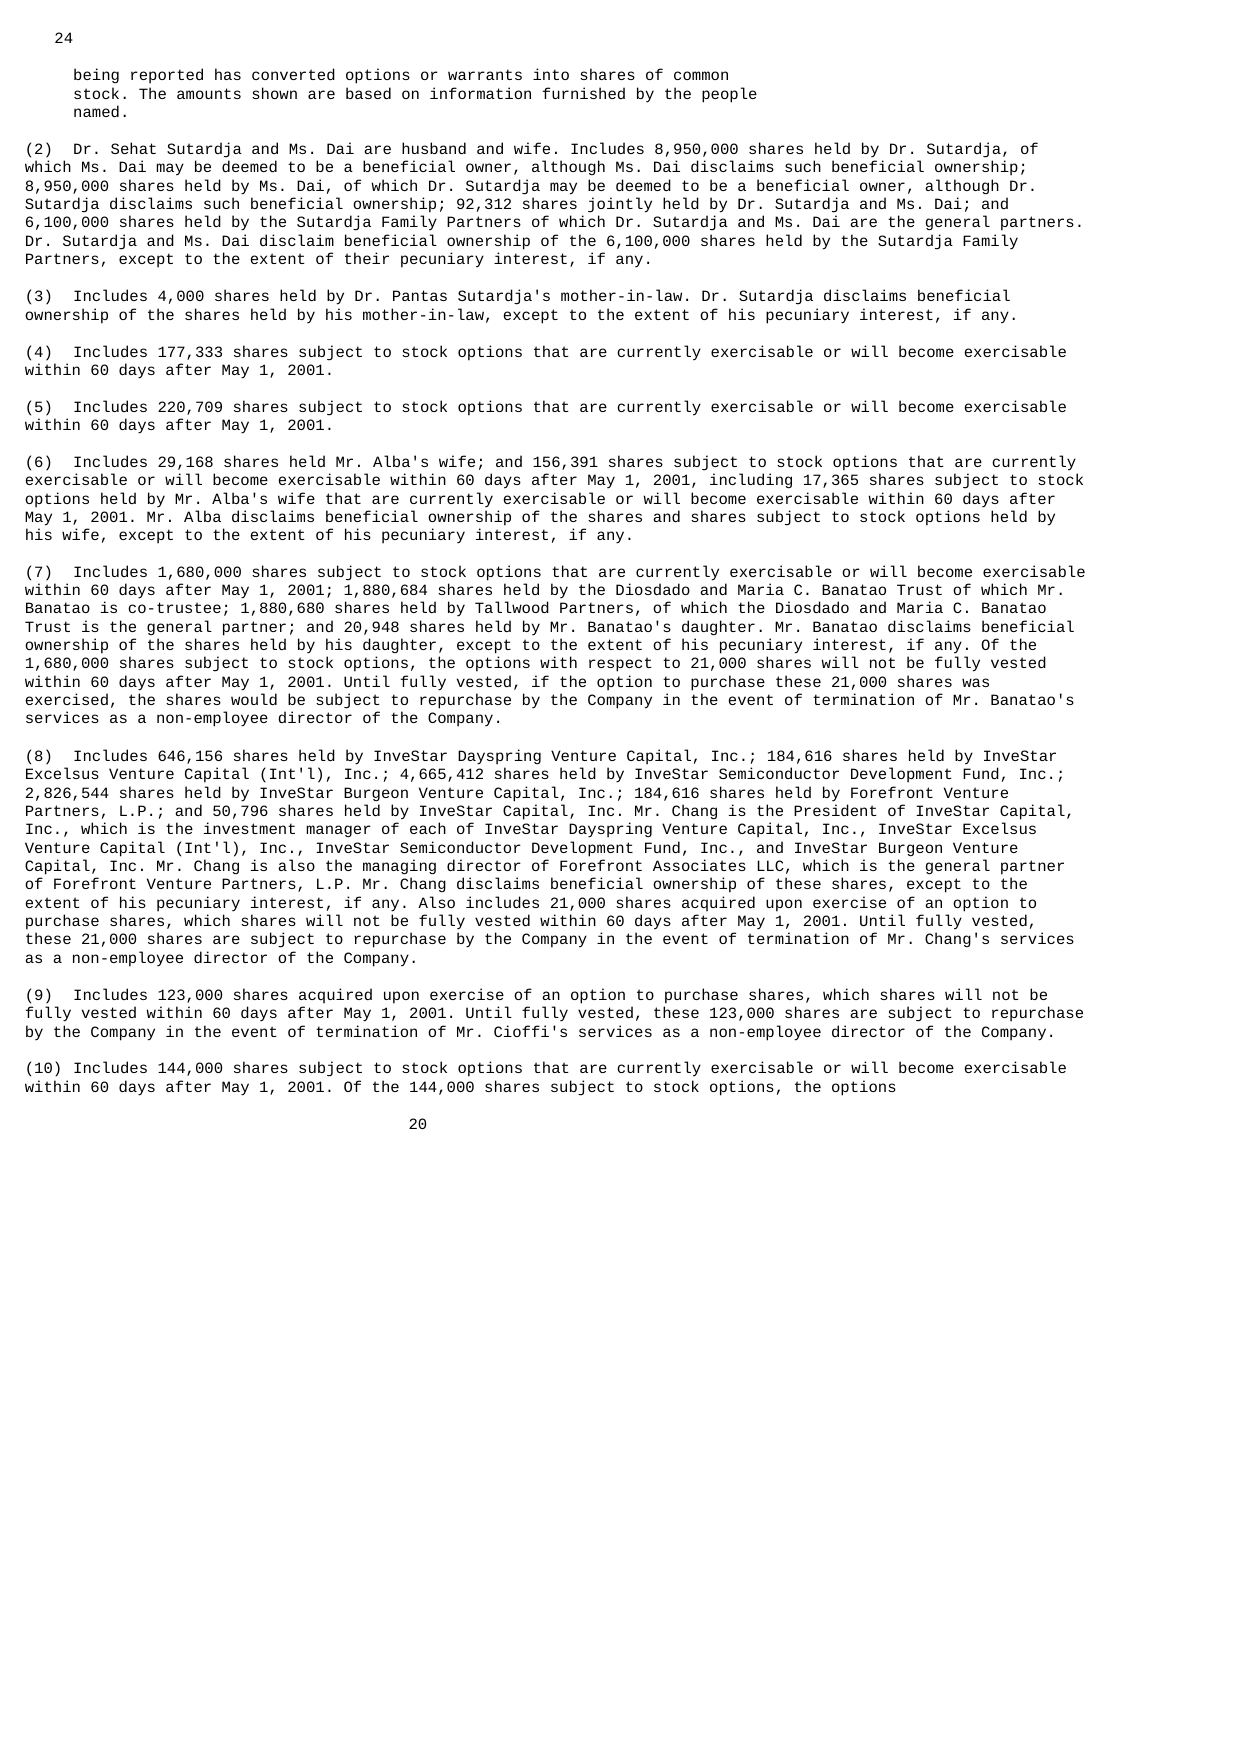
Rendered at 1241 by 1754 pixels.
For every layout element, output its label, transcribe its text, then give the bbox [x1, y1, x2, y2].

list Includes 177,333 shares subject to stock options that are currently exercisable or will become exercisable within 60 days after May 1, 2001. [24, 344, 1090, 380]
list Includes 123,000 shares acquired upon exercise of an option to purchase shares, which shares will not be fully vested within 60 days after May 1, 2001. Until fully vested, these 123,000 shares are subject to repurchase by the Company in the event of termination of Mr. Cioffi's services as a non-employee director of the Company. [24, 987, 1090, 1042]
list Includes 220,709 shares subject to stock options that are currently exercisable or will become exercisable within 60 days after May 1, 2001. [24, 399, 1090, 435]
list Includes 646,156 shares held by InveStar Dayspring Venture Capital, Inc.; 184,616 shares held by InveStar Excelsus Venture Capital (Int'l), Inc.; 4,665,412 shares held by InveStar Semiconductor Development Fund, Inc.; 2,826,544 shares held by InveStar Burgeon Venture Capital, Inc.; 184,616 shares held by Forefront Venture Partners, L.P.; and 50,796 shares held by InveStar Capital, Inc. Mr. Chang is the President of InveStar Capital, Inc., which is the investment manager of each of InveStar Dayspring Venture Capital, Inc., InveStar Excelsus Venture Capital (Int'l), Inc., InveStar Semiconductor Development Fund, Inc., and InveStar Burgeon Venture Capital, Inc. Mr. Chang is also the managing director of Forefront Associates LLC, which is the general partner of Forefront Venture Partners, L.P. Mr. Chang disclaims beneficial ownership of these shares, except to the extent of his pecuniary interest, if any. Also includes 21,000 shares acquired upon exercise of an option to purchase shares, which shares will not be fully vested within 60 days after May 1, 2001. Until fully vested, these 21,000 shares are subject to repurchase by the Company in the event of termination of Mr. Chang's services as a non-employee director of the Company. [24, 748, 1090, 968]
list Includes 144,000 shares subject to stock options that are currently exercisable or will become exercisable within 60 days after May 1, 2001. Of the 144,000 shares subject to stock options, the options [24, 1061, 1090, 1097]
list Includes 29,168 shares held Mr. Alba's wife; and 156,391 shares subject to stock options that are currently exercisable or will become exercisable within 60 days after May 1, 2001, including 17,365 shares subject to stock options held by Mr. Alba's wife that are currently exercisable or will become exercisable within 60 days after May 1, 2001. Mr. Alba disclaims beneficial ownership of the shares and shares subject to stock options held by his wife, except to the extent of his pecuniary interest, if any. [24, 454, 1090, 545]
text being reported has converted options or warrants into shares of common stock. The amounts shown are based on information furnished by the people named. [73, 68, 776, 122]
text 20 [408, 1116, 1090, 1134]
text 24 [54, 31, 1090, 48]
list Includes 1,680,000 shares subject to stock options that are currently exercisable or will become exercisable within 60 days after May 1, 2001; 1,880,684 shares held by the Diosdado and Maria C. Banatao Trust of which Mr. Banatao is co-trustee; 1,880,680 shares held by Tallwood Partners, of which the Diosdado and Maria C. Banatao Trust is the general partner; and 20,948 shares held by Mr. Banatao's daughter. Mr. Banatao disclaims beneficial ownership of the shares held by his daughter, except to the extent of his pecuniary interest, if any. Of the 1,680,000 shares subject to stock options, the options with respect to 21,000 shares will not be fully vested within 60 days after May 1, 2001. Until fully vested, if the option to purchase these 21,000 shares was exercised, the shares would be subject to repurchase by the Company in the event of termination of Mr. Banatao's services as a non-employee director of the Company. [24, 564, 1090, 729]
list Dr. Sehat Sutardja and Ms. Dai are husband and wife. Includes 8,950,000 shares held by Dr. Sutardja, of which Ms. Dai may be deemed to be a beneficial owner, although Ms. Dai disclaims such beneficial ownership; 8,950,000 shares held by Ms. Dai, of which Dr. Sutardja may be deemed to be a beneficial owner, although Dr. Sutardja disclaims such beneficial ownership; 92,312 shares jointly held by Dr. Sutardja and Ms. Dai; and 6,100,000 shares held by the Sutardja Family Partners of which Dr. Sutardja and Ms. Dai are the general partners. Dr. Sutardja and Ms. Dai disclaim beneficial ownership of the 6,100,000 shares held by the Sutardja Family Partners, except to the extent of their pecuniary interest, if any. [24, 142, 1090, 269]
list Includes 4,000 shares held by Dr. Pantas Sutardja's mother-in-law. Dr. Sutardja disclaims beneficial ownership of the shares held by his mother-in-law, except to the extent of his pecuniary interest, if any. [24, 289, 1090, 325]
